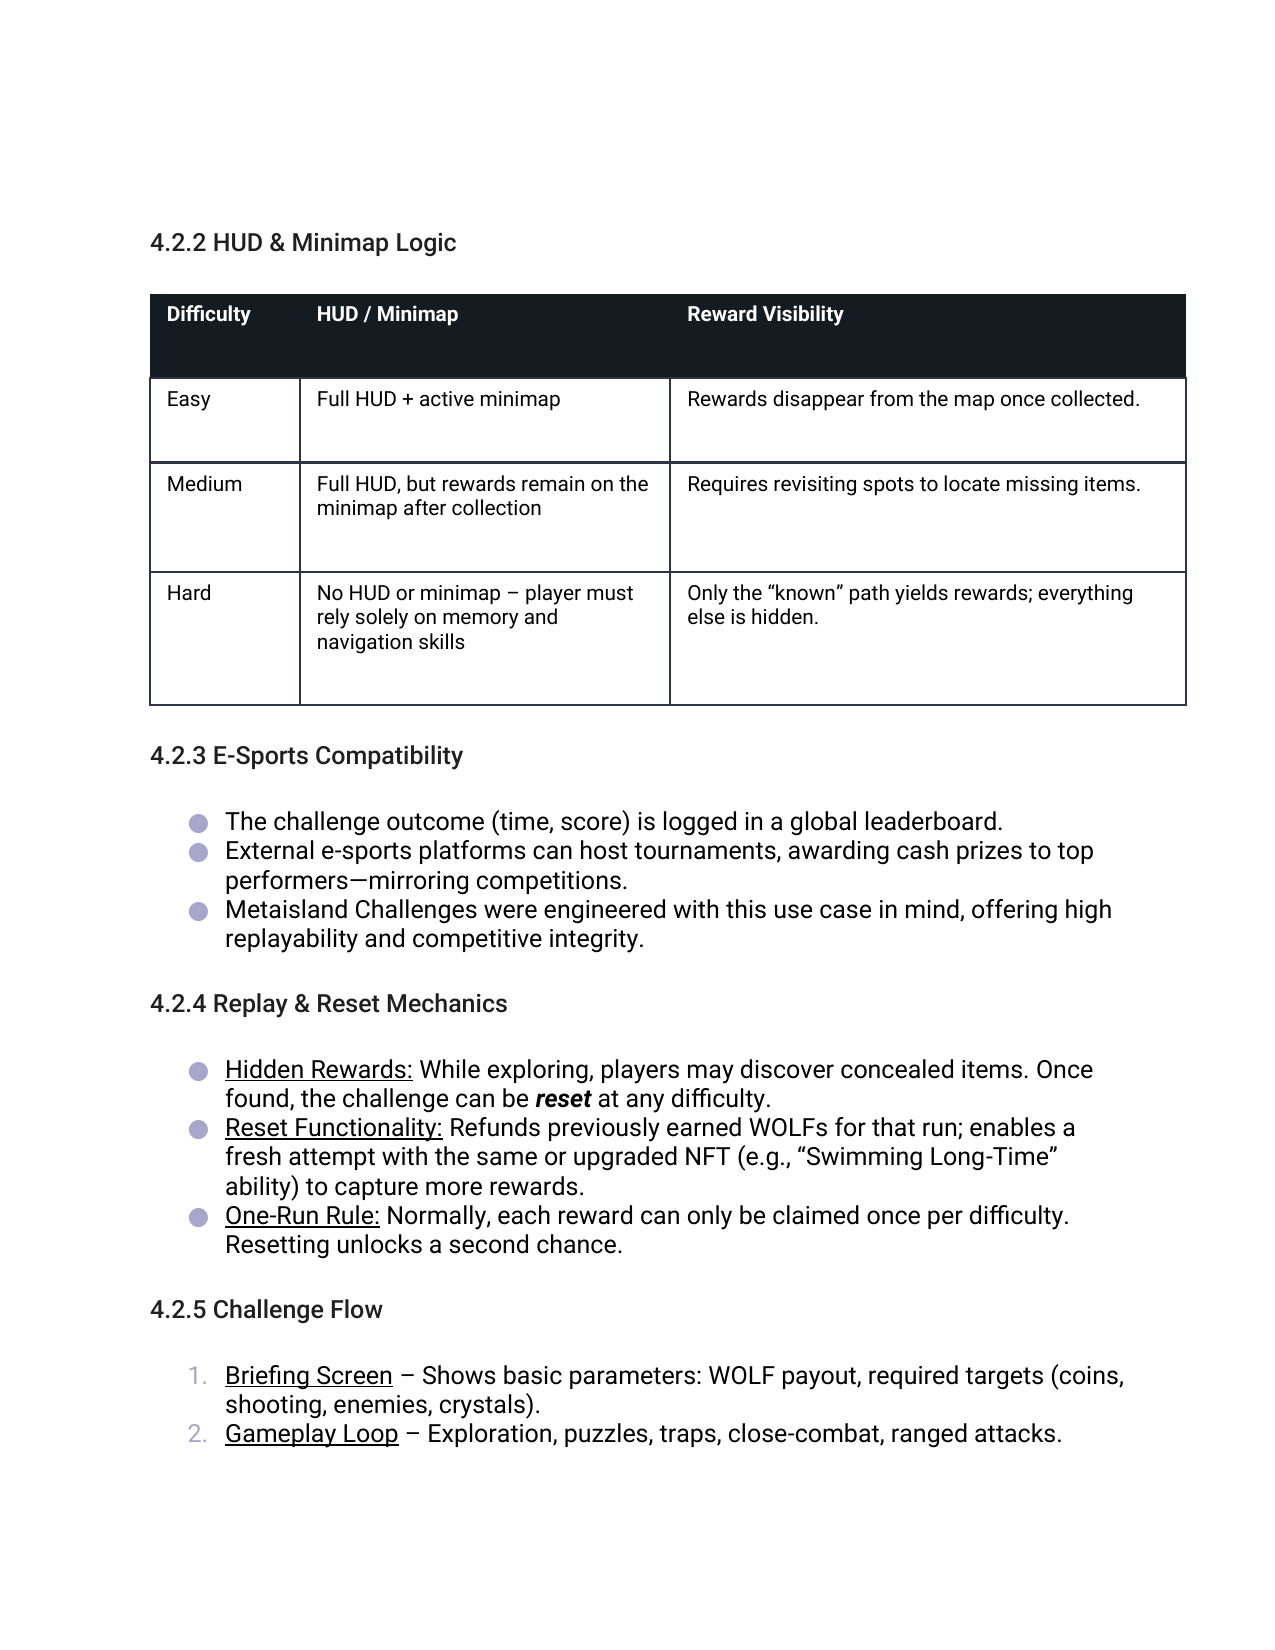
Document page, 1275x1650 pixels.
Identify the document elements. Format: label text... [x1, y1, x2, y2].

table_cell Only the “known” path yields rewards; everything else is hidden. [671, 573, 1185, 704]
table_header Reward Visibility [670, 294, 1186, 377]
table_cell Hard [151, 573, 299, 704]
list External e‑sports platforms can host tournaments, awarding cash prizes to top performers—mirroring competitions. [187, 837, 1134, 895]
subtitle 4.2.4 Replay & Reset Mechanics [150, 989, 1134, 1018]
table_cell No HUD or minimap – player must rely solely on memory and navigation skills [301, 573, 669, 704]
subtitle 4.2.5 Challenge Flow [150, 1295, 1134, 1324]
table_cell Full HUD + active minimap [301, 379, 669, 461]
list Metaisland Challenges were engineered with this use case in mind, offering high replayability and competitive integrity. [187, 895, 1134, 954]
table_cell Requires revisiting spots to locate missing items. [671, 464, 1185, 571]
list Reset Functionality: Refunds previously earned WOLFs for that run; enables a fresh attempt with the same or upgraded NFT (e.g., “Swimming Long‑Time” ability) to capture more rewards. [187, 1113, 1134, 1201]
list Briefing Screen – Shows basic parameters: WOLF payout, required targets (coins, shooting, enemies, crystals). [187, 1361, 1134, 1419]
table_header Difficulty [150, 294, 300, 377]
table_cell Full HUD, but rewards remain on the minimap after collection [301, 464, 669, 571]
table_header HUD / Minimap [300, 294, 670, 377]
table_cell Medium [151, 464, 299, 571]
list Hidden Rewards: While exploring, players may discover concealed items. Once found, the challenge can be reset at any difficulty. [187, 1055, 1134, 1113]
subtitle 4.2.2 HUD & Minimap Logic [150, 228, 1134, 257]
list Gameplay Loop – Exploration, puzzles, traps, close‑combat, ranged attacks. [187, 1419, 1134, 1449]
table_cell Easy [151, 379, 299, 461]
list The challenge outcome (time, score) is logged in a global leaderboard. [187, 807, 1134, 837]
list One‑Run Rule: Normally, each reward can only be claimed once per difficulty. Resetting unlocks a second chance. [187, 1201, 1134, 1260]
subtitle 4.2.3 E‑Sports Compatibility [150, 742, 1134, 771]
table_cell Rewards disappear from the map once collected. [671, 379, 1185, 461]
